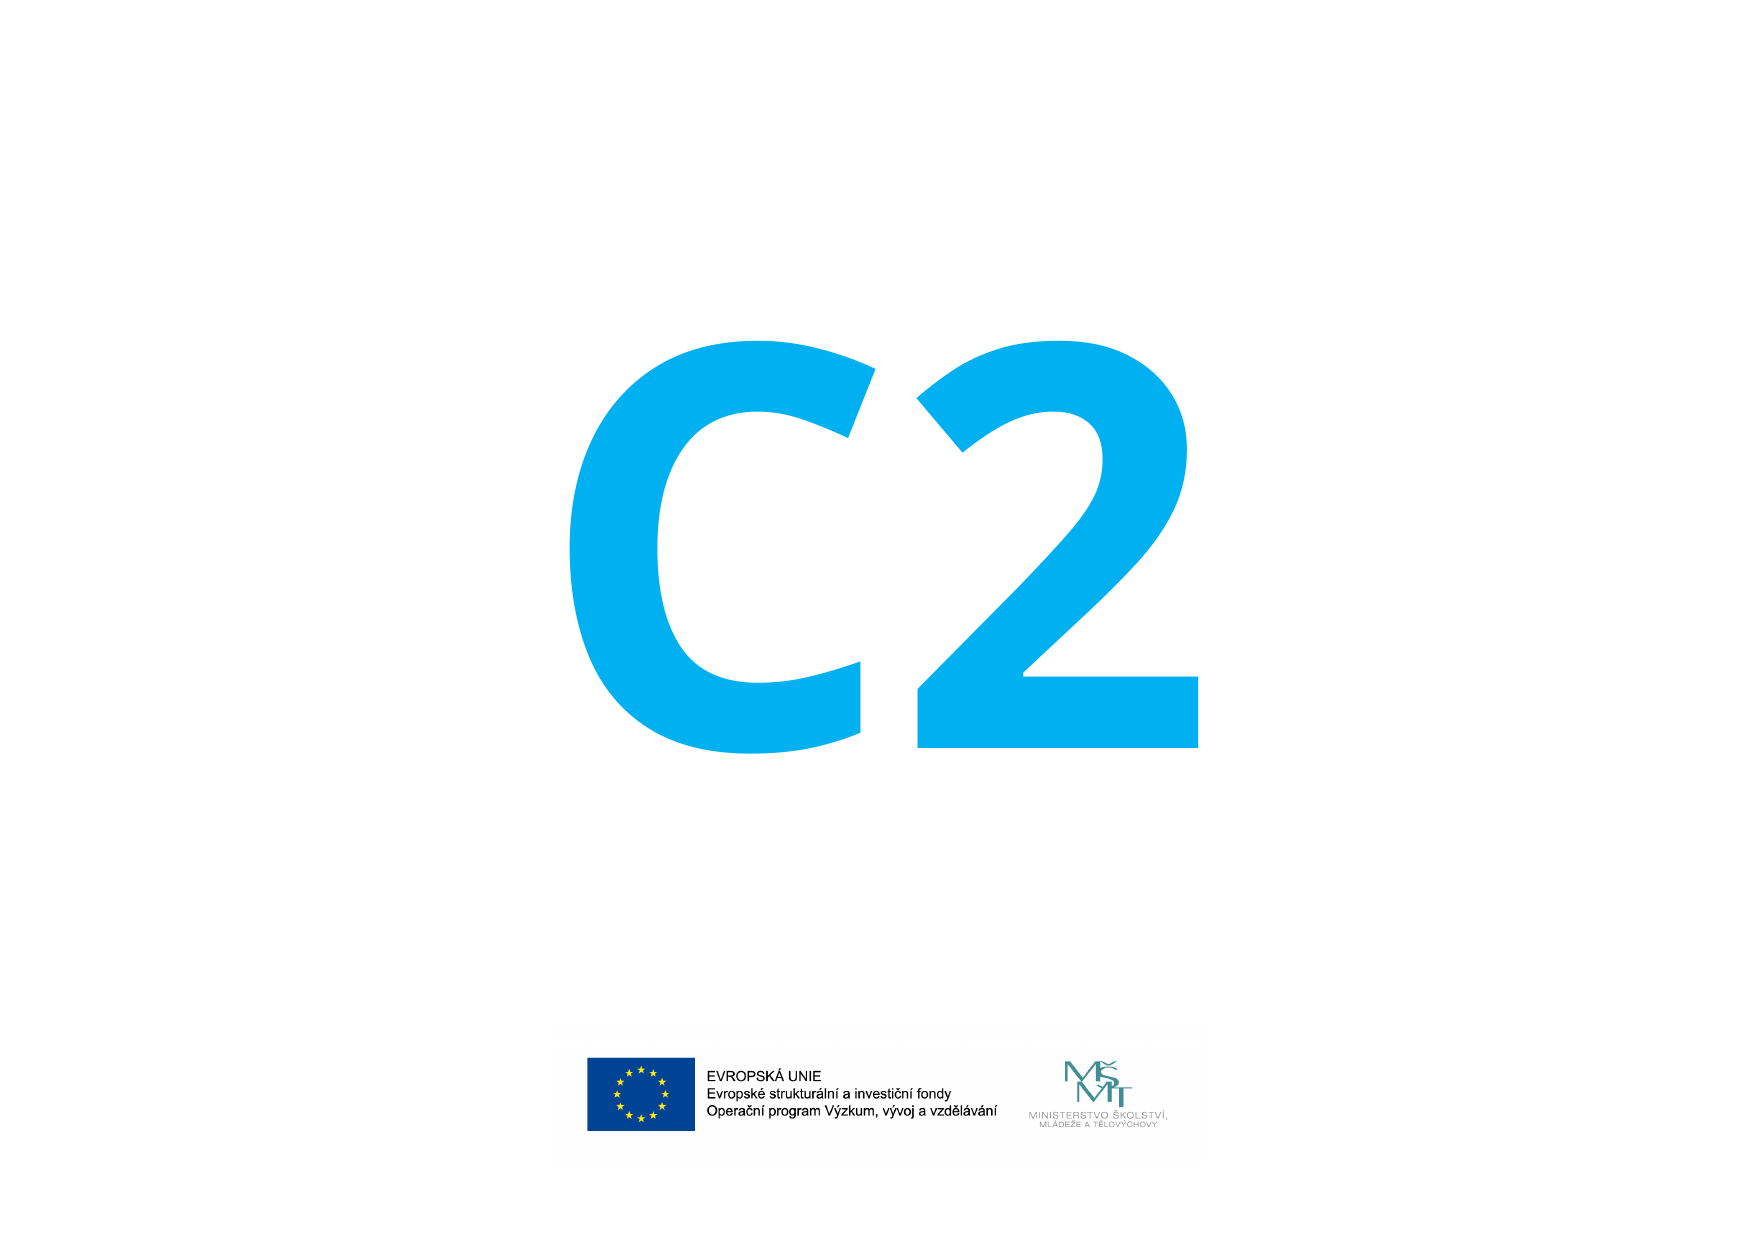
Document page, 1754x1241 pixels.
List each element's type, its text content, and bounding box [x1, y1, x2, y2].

picture [551, 1021, 1203, 1167]
text C2 [148, 148, 1606, 914]
